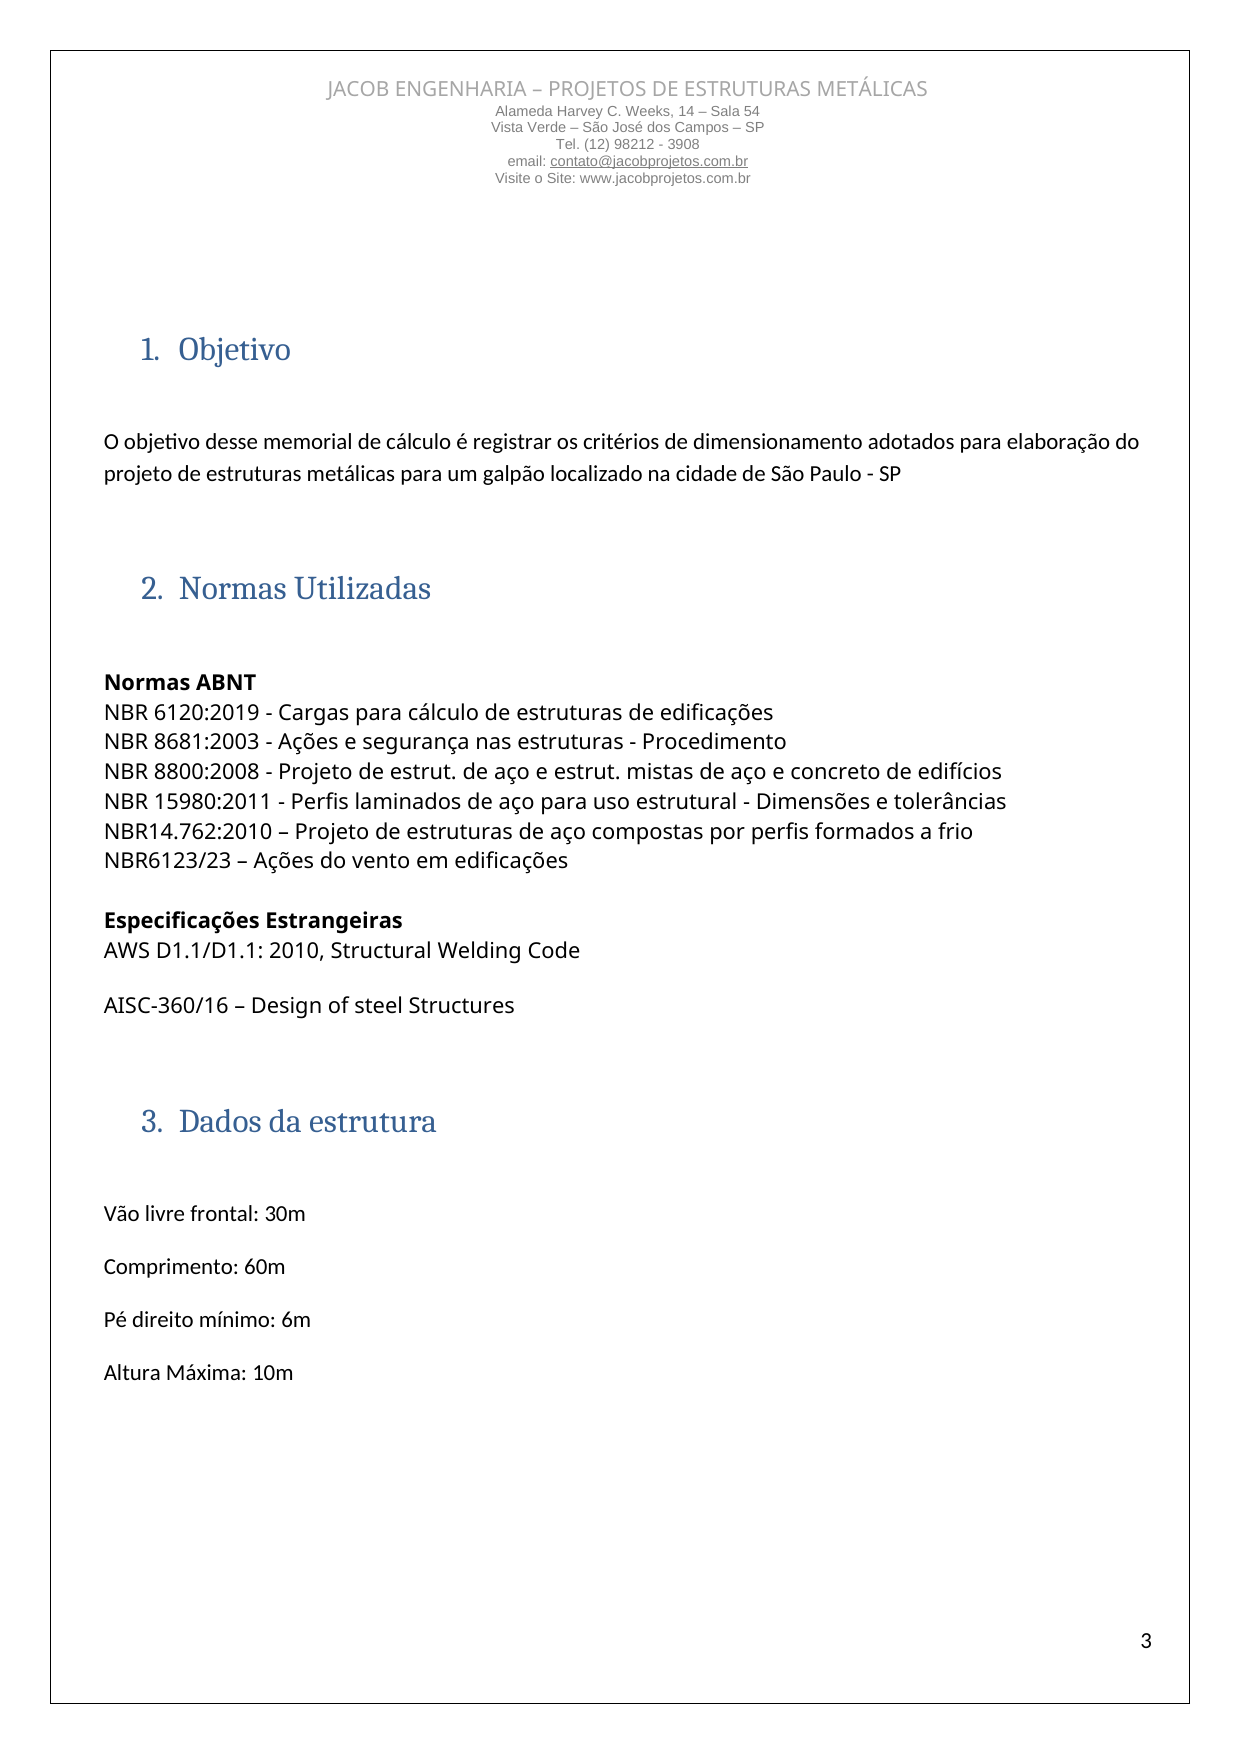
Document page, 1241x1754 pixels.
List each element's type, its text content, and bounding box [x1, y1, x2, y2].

text Comprimento: 60m [103, 1252, 1152, 1280]
text Especificações Estrangeiras [103, 905, 1152, 935]
subtitle Dados da estrutura [141, 1102, 1152, 1140]
text Pé direito mínimo: 6m [103, 1305, 1152, 1333]
text NBR 15980:2011 - Perfis laminados de aço para uso estrutural - Dimensões e tolerâncias [103, 786, 1152, 816]
text NBR14.762:2010 – Projeto de estruturas de aço compostas por perfis formados a frio [103, 816, 1152, 845]
text AISC-360/16 – Design of steel Structures [103, 990, 1152, 1019]
subtitle Normas Utilizadas [141, 569, 1152, 608]
text AWS D1.1/D1.1: 2010, Structural Welding Code [103, 935, 1152, 964]
text NBR 8681:2003 - Ações e segurança nas estruturas - Procedimento [103, 726, 1152, 756]
text NBR6123/23 – Ações do vento em edificações [103, 845, 1152, 875]
text Vão livre frontal: 30m [103, 1199, 1152, 1227]
text NBR 8800:2008 - Projeto de estrut. de aço e estrut. mistas de aço e concreto de edifícios [103, 756, 1152, 786]
text NBR 6120:2019 - Cargas para cálculo de estruturas de edificações [103, 696, 1152, 726]
text Normas ABNT [103, 667, 1152, 696]
text Altura Máxima: 10m [103, 1358, 1152, 1386]
text O objetivo desse memorial de cálculo é registrar os critérios de dimensionamento adotados para elaboração do projeto de estruturas metálicas para um galpão localizado na cidade de São Paulo - SP [103, 427, 1152, 487]
subtitle Objetivo [141, 330, 1152, 368]
